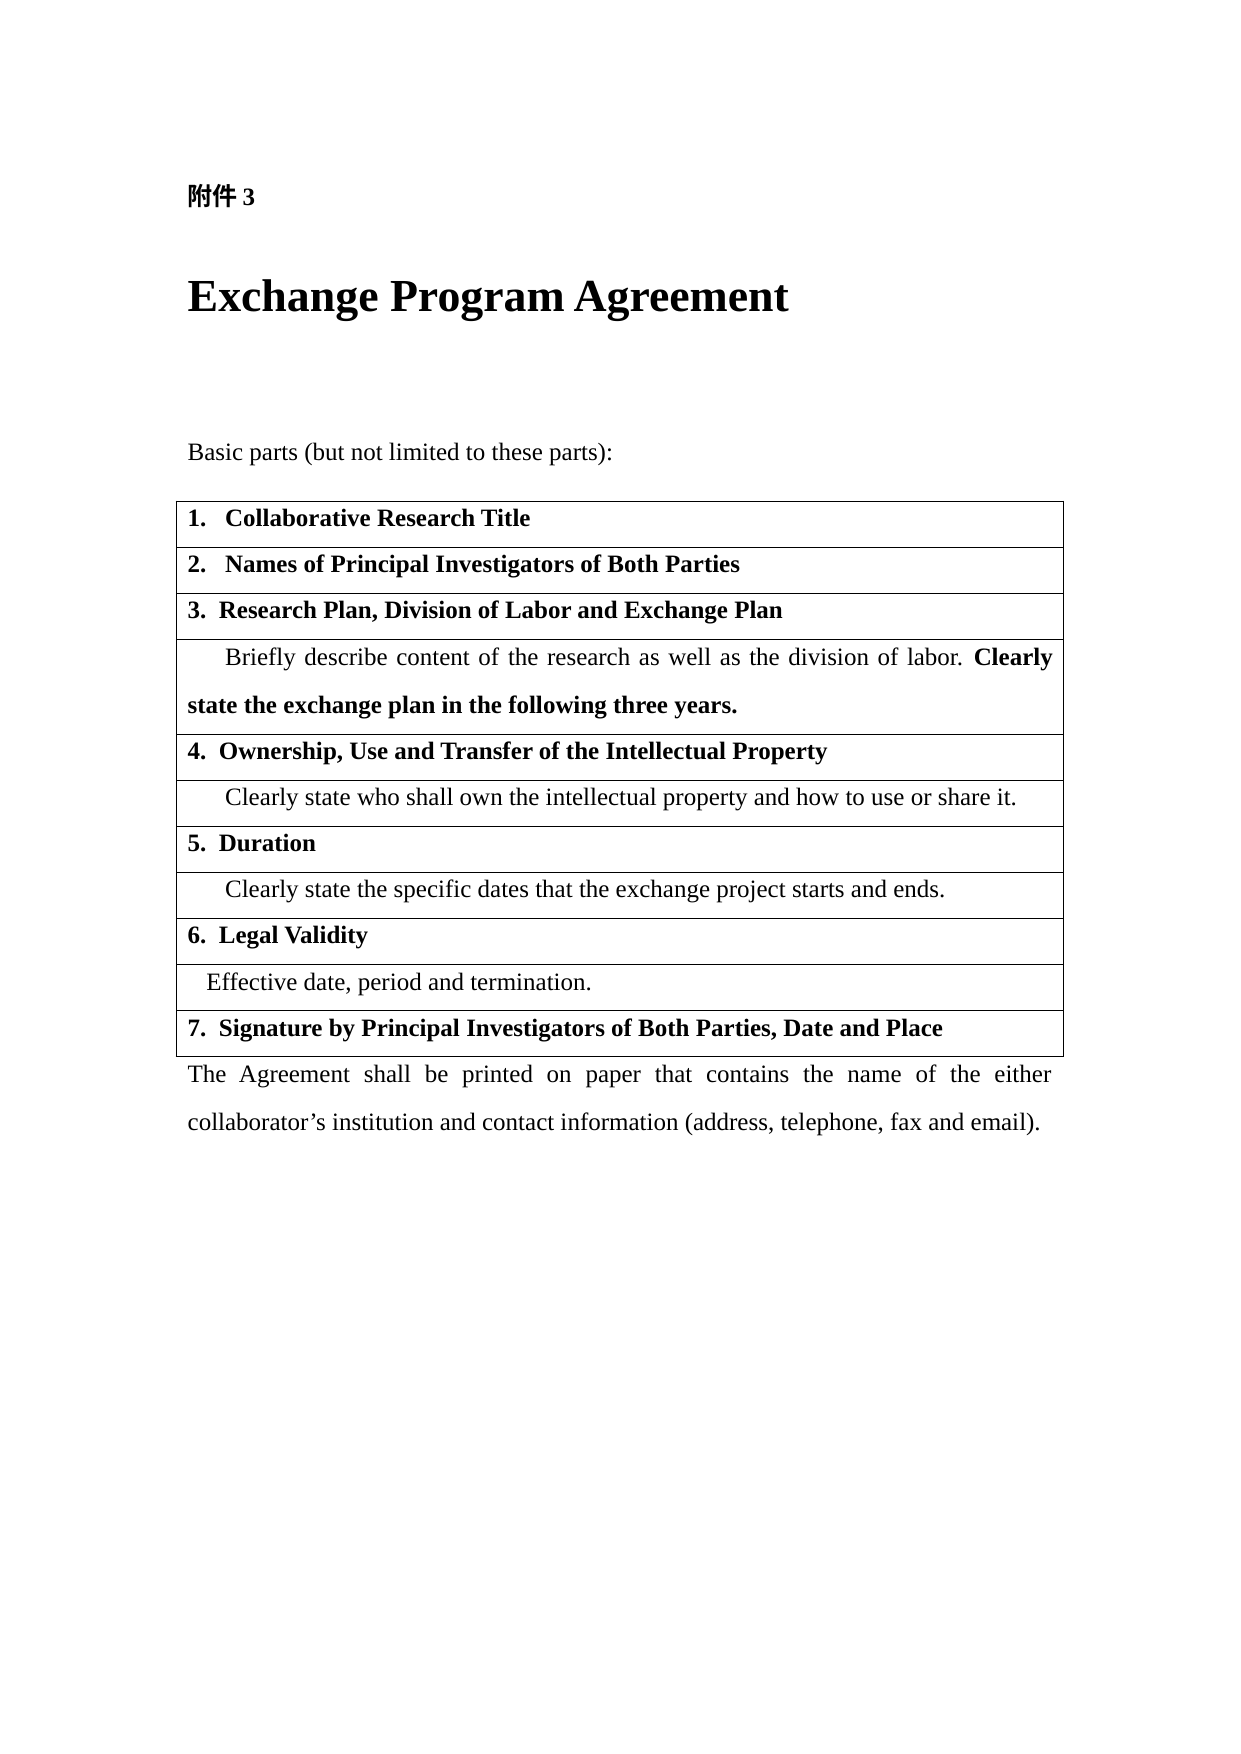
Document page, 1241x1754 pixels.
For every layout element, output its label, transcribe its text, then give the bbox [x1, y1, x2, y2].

table_cell Names of Principal Investigators of Both Parties [177, 548, 1063, 593]
table_cell Briefly describe content of the research as well as the division of labor. Clearly state the exchange plan in the following three years. [177, 640, 1063, 733]
table_cell Clearly state who shall own the intellectual property and how to use or share it. [177, 781, 1063, 826]
text The Agreement shall be printed on paper that contains the name of the either collaborator’s institution and contact information (address, telephone, fax and email). [187, 1057, 1053, 1138]
table_cell 6. Legal Validity [177, 919, 1063, 964]
text Basic parts (but not limited to these parts): [187, 436, 1053, 468]
table_cell Clearly state the specific dates that the exchange project starts and ends. [177, 873, 1063, 918]
table_cell Effective date, period and termination. [177, 965, 1063, 1010]
table_cell 4. Ownership, Use and Transfer of the Intellectual Property [177, 735, 1063, 779]
table_cell 5. Duration [177, 827, 1063, 872]
table_cell 7. Signature by Principal Investigators of Both Parties, Date and Place [177, 1011, 1063, 1056]
table_cell 3. Research Plan, Division of Labor and Exchange Plan [177, 594, 1063, 639]
table_header Collaborative Research Title [177, 502, 1063, 547]
text Exchange Program Agreement [187, 262, 1053, 327]
text 附件3 [187, 162, 1053, 227]
